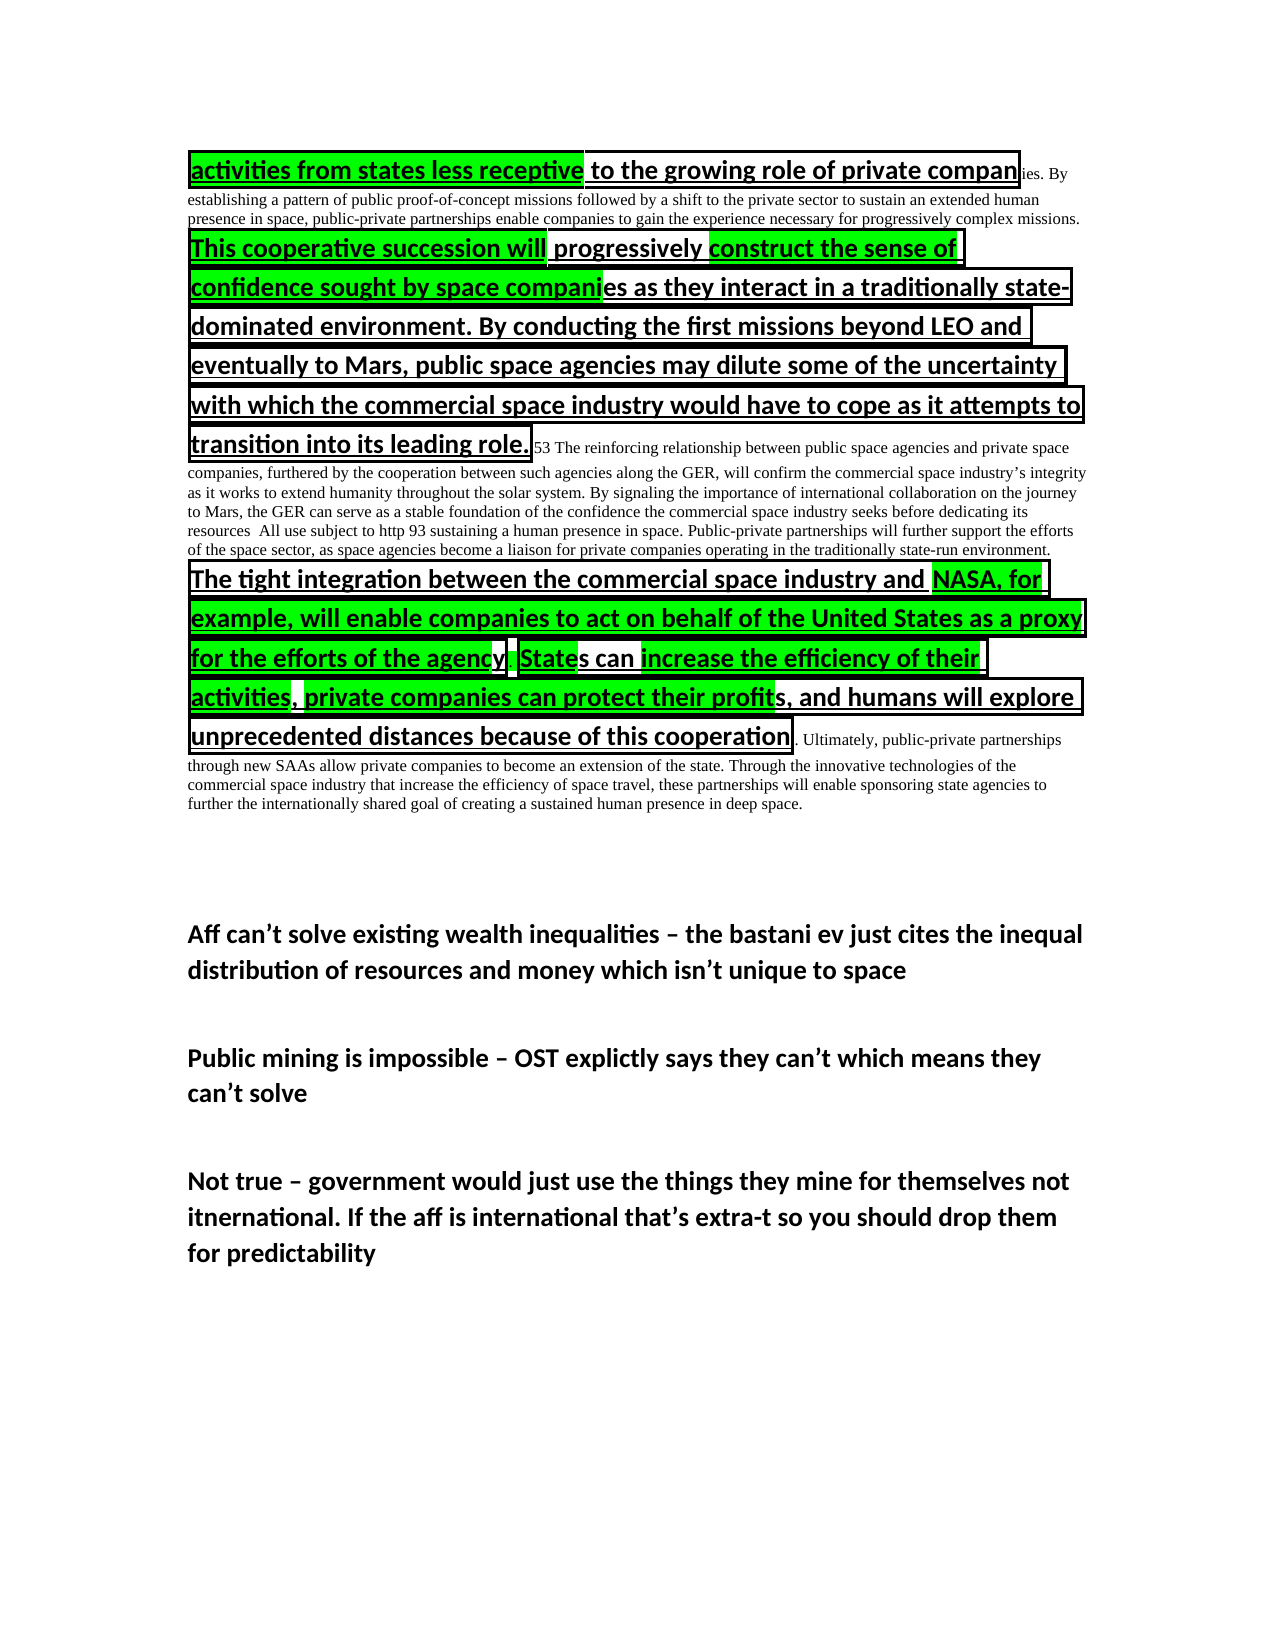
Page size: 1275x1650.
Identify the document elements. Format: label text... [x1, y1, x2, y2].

subtitle Aff can’t solve existing wealth inequalities – the bastani ev just cites the inequal distribution of resources and money which isn’t unique to space [187, 917, 1087, 986]
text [187, 150, 1087, 598]
subtitle Public mining is impossible – OST explictly says they can’t which means they can’t solve [187, 1041, 1087, 1110]
subtitle Not true – government would just use the things they mine for themselves not itnernational. If the aff is international that’s extra-t so you should drop them for predictability [187, 1164, 1087, 1269]
